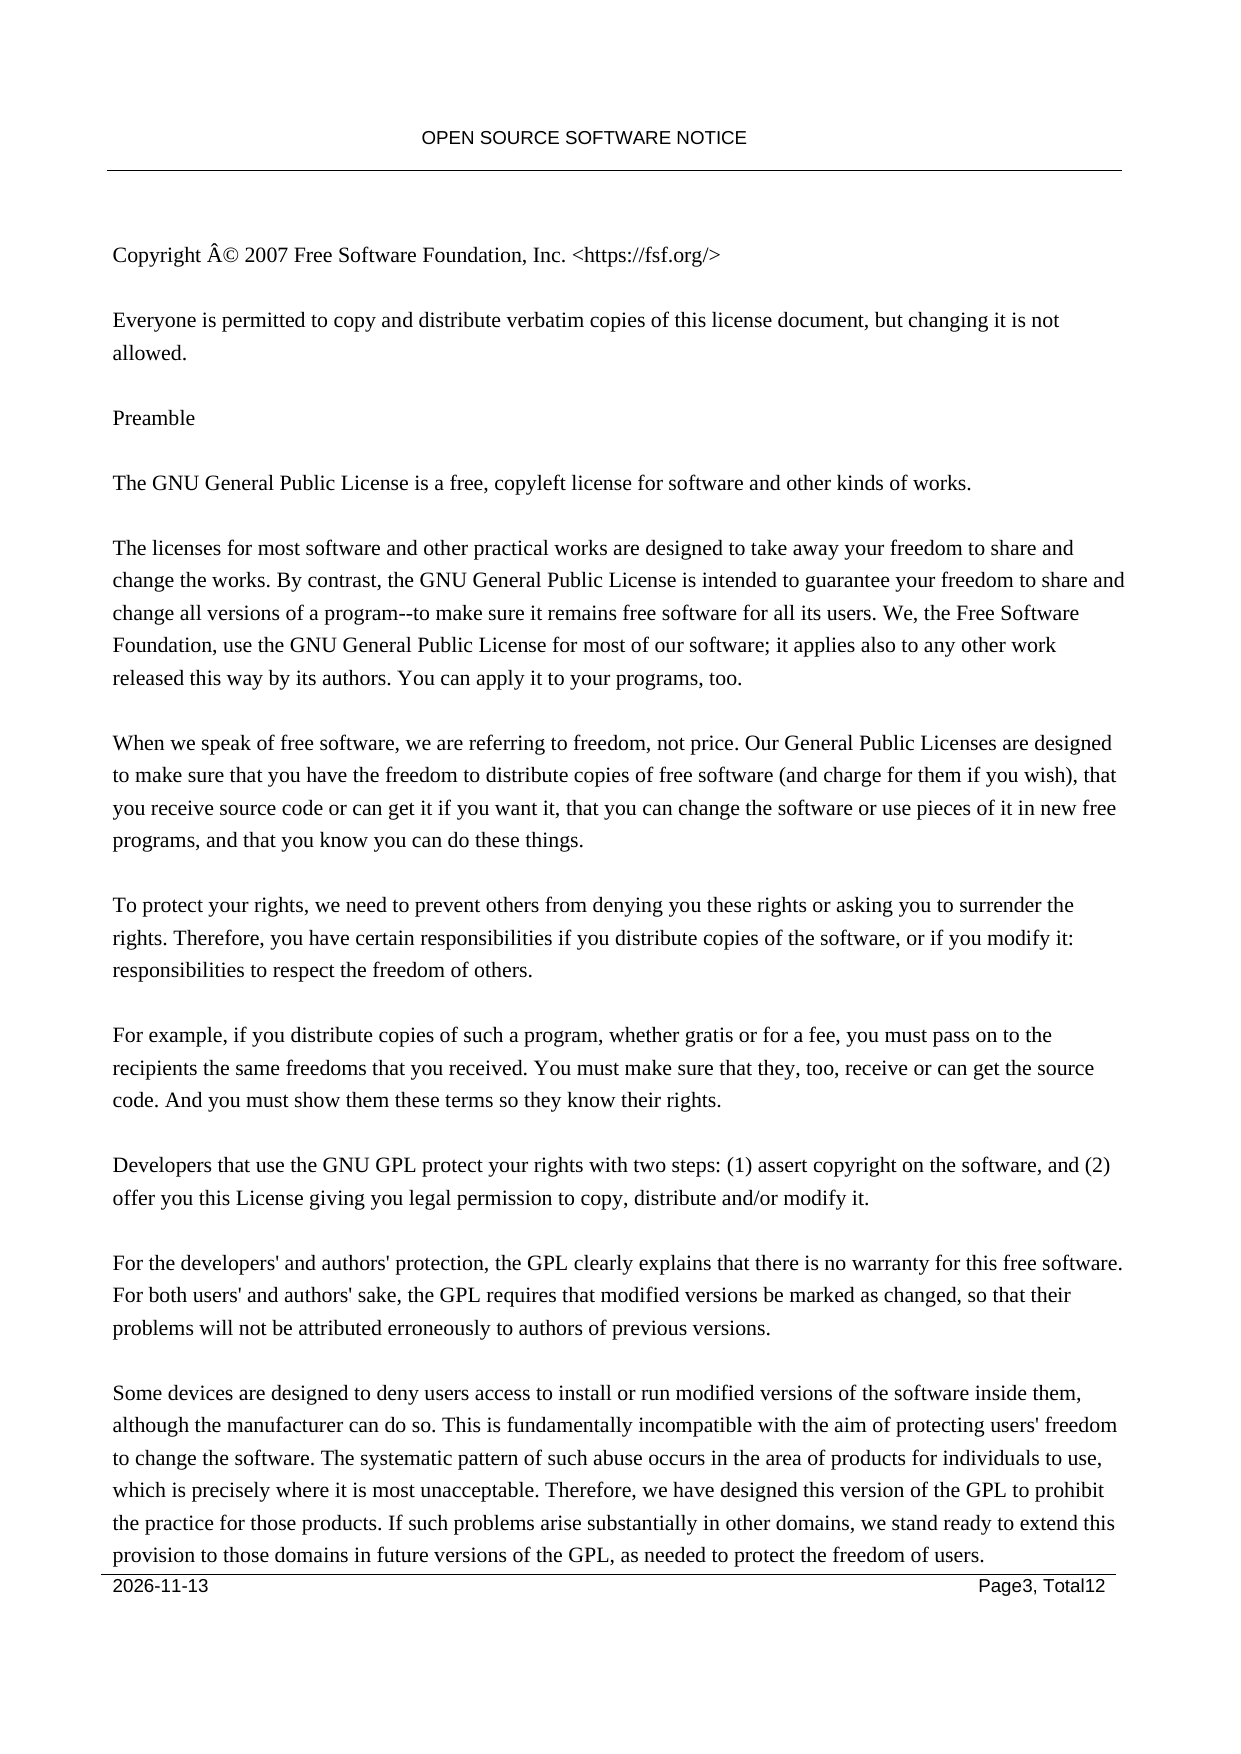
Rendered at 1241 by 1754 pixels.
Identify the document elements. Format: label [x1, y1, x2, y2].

text [112, 206, 1128, 1571]
